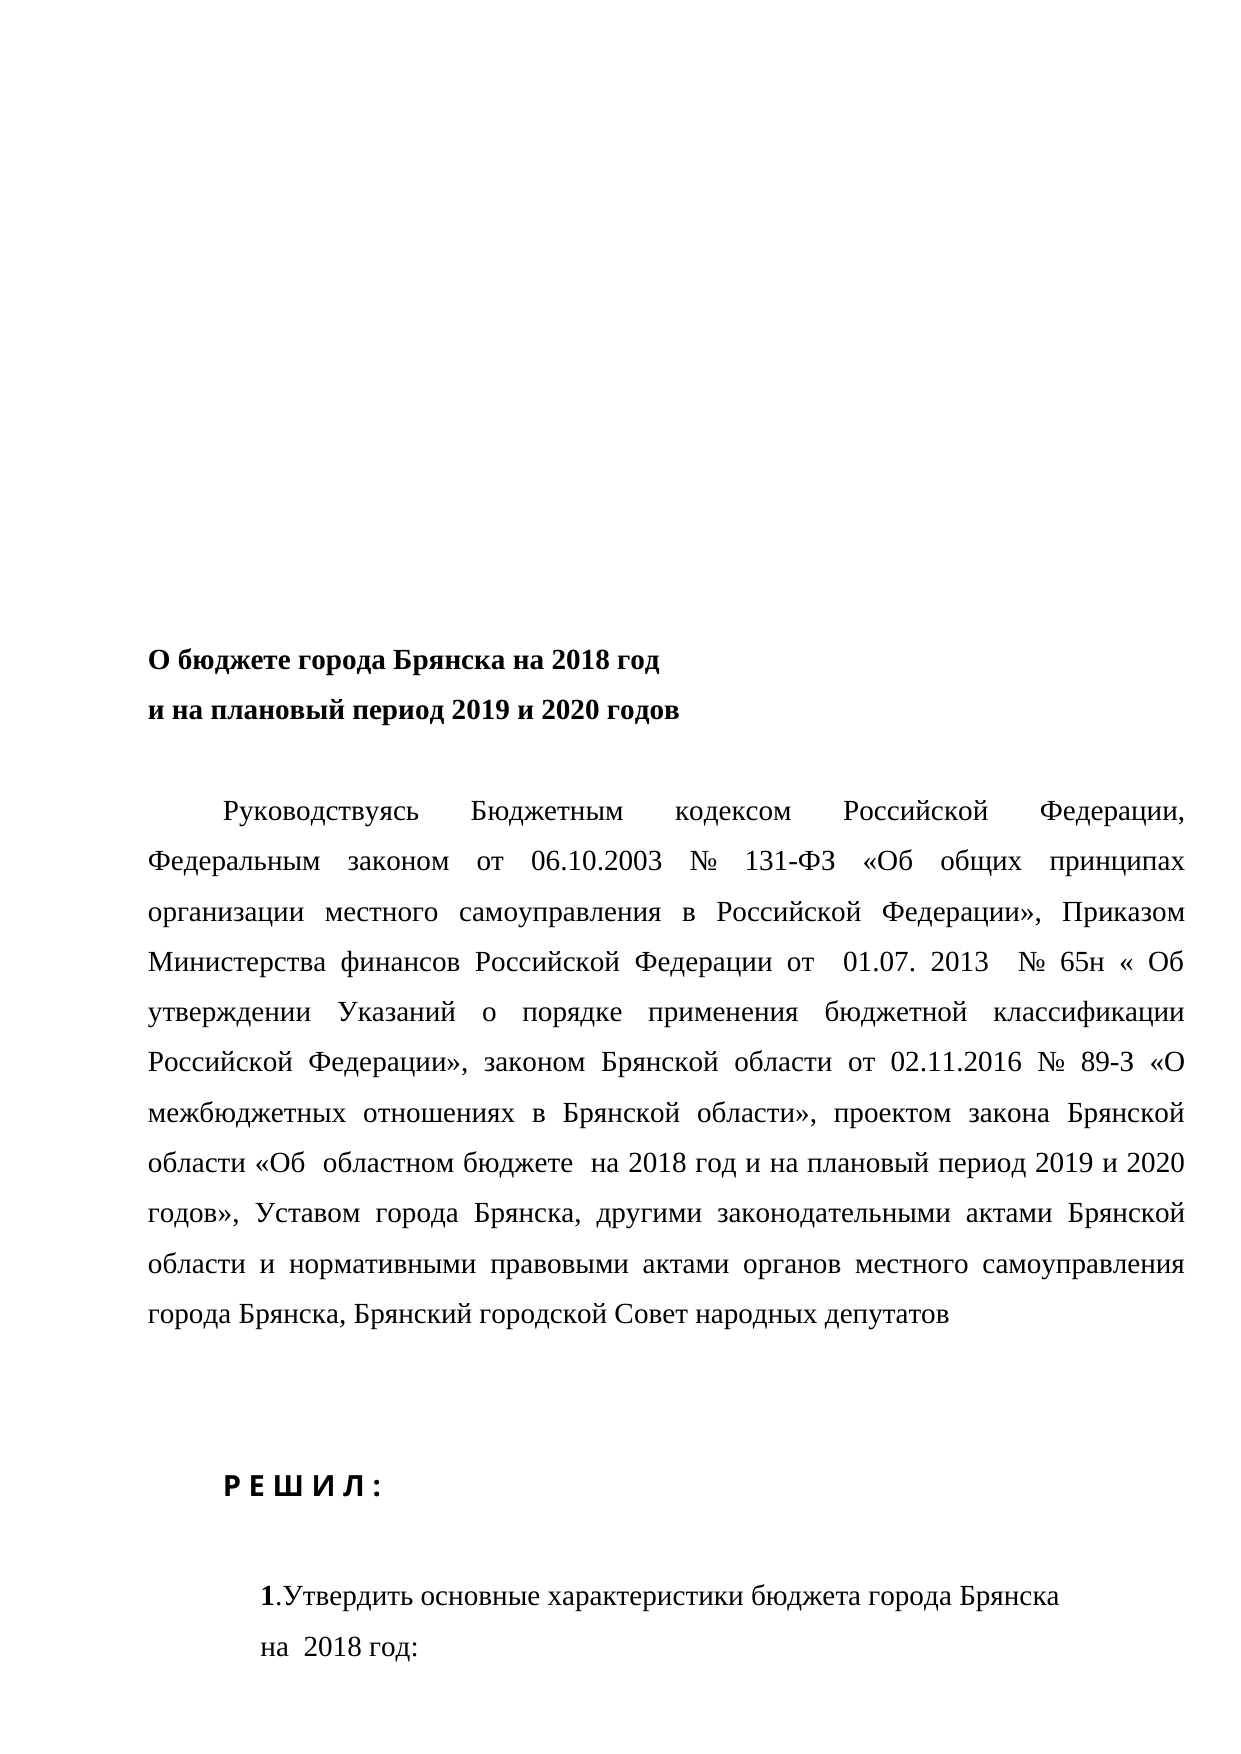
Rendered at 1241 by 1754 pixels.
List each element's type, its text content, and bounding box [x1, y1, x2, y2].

text и на плановый период 2019 и 2020 годов [148, 692, 1166, 726]
list 1.Утвердить основные характеристики бюджета города Брянска [260, 1578, 1166, 1612]
text Руководствуясь Бюджетным кодексом Российской Федерации, Федеральным законом от 06.10.2003 № 131-ФЗ «Об общих принципах организации местного самоуправления в Российской Федерации», Приказом Министерства финансов Российской Федерации от 01.07. 2013 № 65н « Об утверждении Указаний о порядке применения бюджетной классификации Российской Федерации», законом Брянской области от 02.11.2016 № 89-З «О межбюджетных отношениях в Брянской области», проектом закона Брянской области «Об областном бюджете на 2018 год и на плановый период 2019 и 2020 годов», Уставом города Брянска, другими законодательными актами Брянской области и нормативными правовыми актами органов местного самоуправления города Брянска, Брянский городской Совет народных депутатов [148, 793, 1186, 1330]
text О бюджете города Брянска на 2018 год [148, 642, 1166, 676]
list на 2018 год: [260, 1629, 1166, 1662]
text Р Е Ш И Л : [148, 1465, 1159, 1505]
